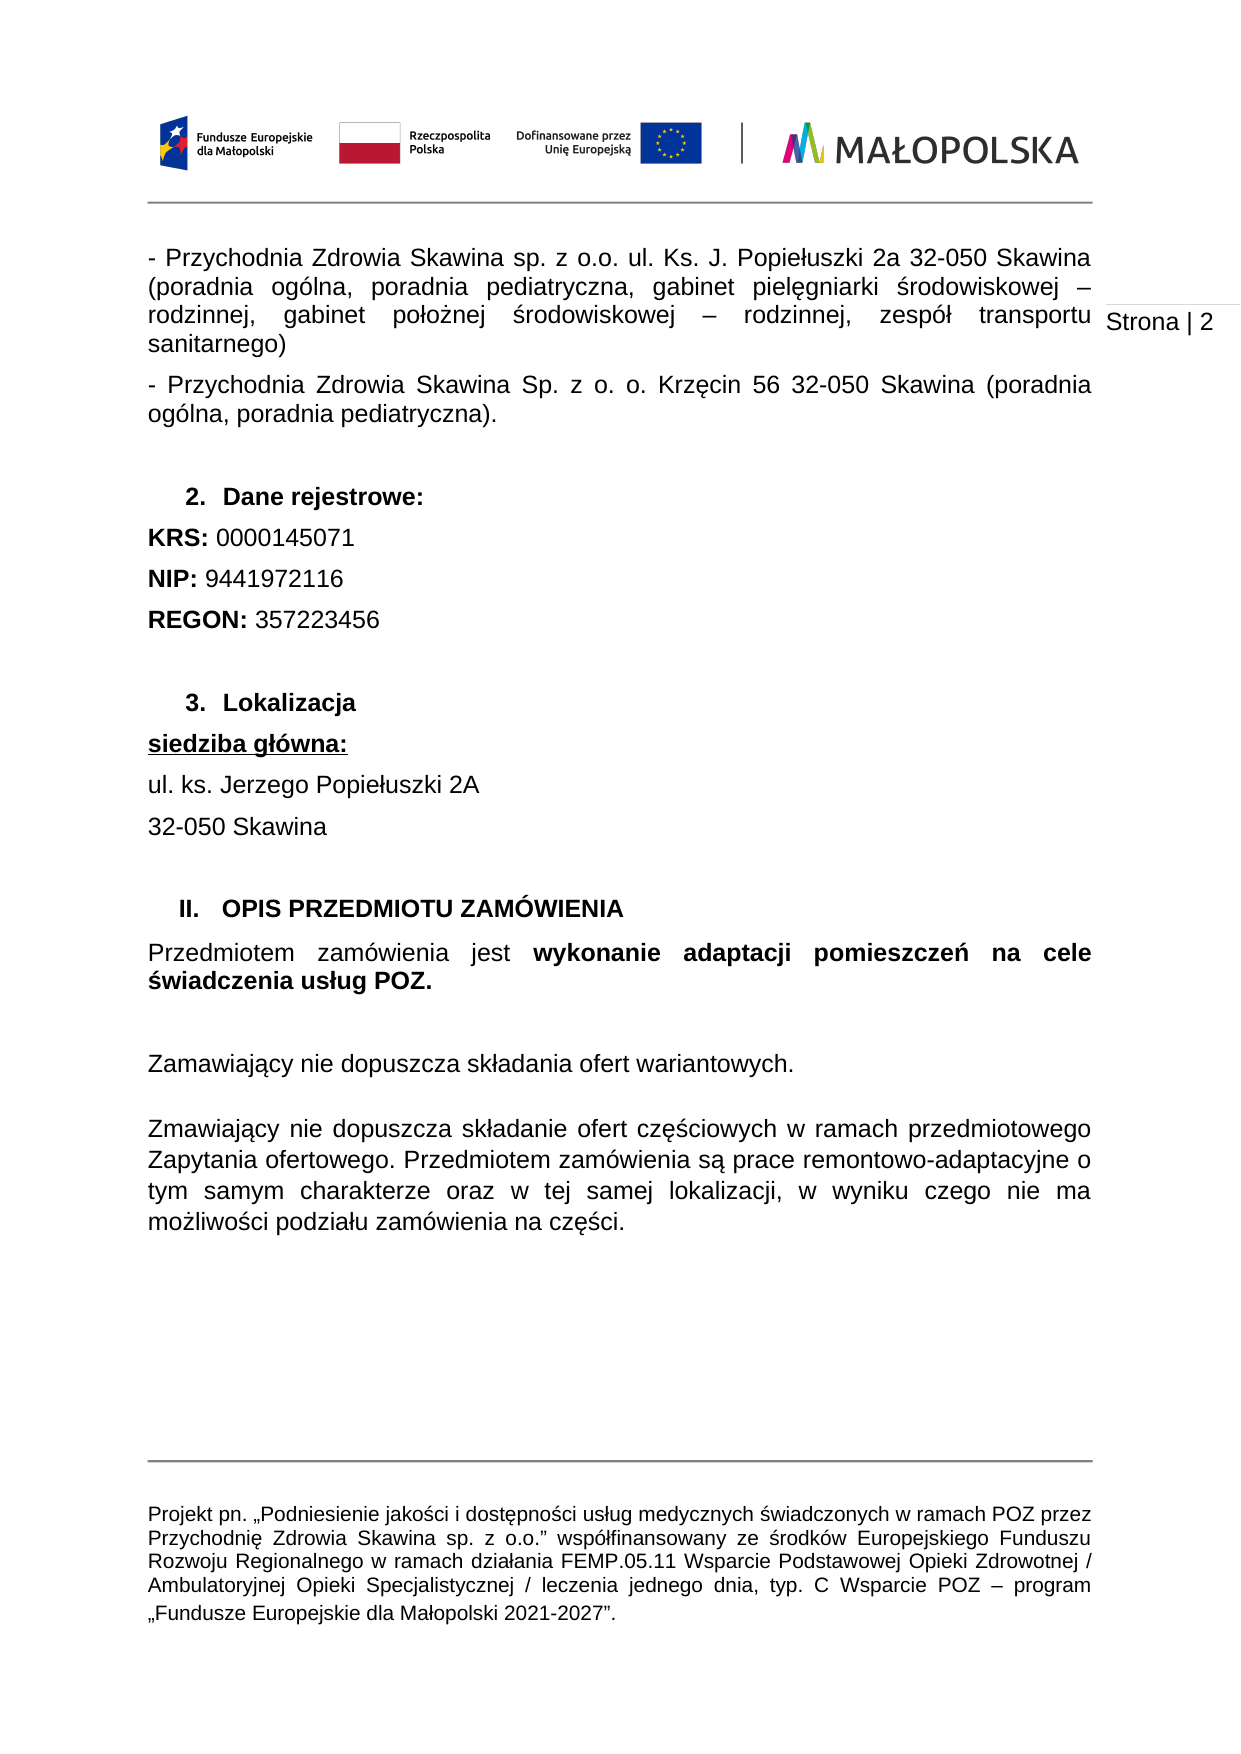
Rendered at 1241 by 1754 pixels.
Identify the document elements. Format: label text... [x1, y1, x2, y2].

list OPIS PRZEDMIOTU ZAMÓWIENIA [199, 894, 1092, 923]
text siedziba główna: [148, 729, 1092, 758]
list Dane rejestrowe: [185, 482, 1092, 510]
text REGON: 357223456 [148, 605, 1092, 634]
list Lokalizacja [185, 688, 1092, 717]
text KRS: 0000145071 [148, 523, 1092, 552]
text NIP: 9441972116 [148, 564, 1092, 593]
text Przedmiotem zamówienia jest wykonanie adaptacji pomieszczeń na cele świadczenia usług POZ. [148, 938, 1092, 995]
text - Przychodnia Zdrowia Skawina sp. z o.o. ul. Ks. J. Popiełuszki 2a 32-050 Skawina (poradnia ogólna, poradnia pediatryczna, gabinet pielęgniarki środowiskowej – rodzinnej, gabinet położnej środowiskowej – rodzinnej, zespół transportu sanitarnego) [148, 243, 1092, 358]
text 32-050 Skawina [148, 812, 1092, 840]
text - Przychodnia Zdrowia Skawina Sp. z o. o. Krzęcin 56 32-050 Skawina (poradnia ogólna, poradnia pediatryczna). [148, 370, 1092, 428]
text Zmawiający nie dopuszcza składanie ofert częściowych w ramach przedmiotowego Zapytania ofertowego. Przedmiotem zamówienia są prace remontowo-adaptacyjne o tym samym charakterze oraz w tej samej lokalizacji, w wyniku czego nie ma możliwości podziału zamówienia na części. [148, 1114, 1092, 1236]
text Zamawiający nie dopuszcza składania ofert wariantowych. [148, 1049, 1092, 1078]
picture [147, 102, 1093, 184]
text ul. ks. Jerzego Popiełuszki 2A [148, 770, 1092, 799]
